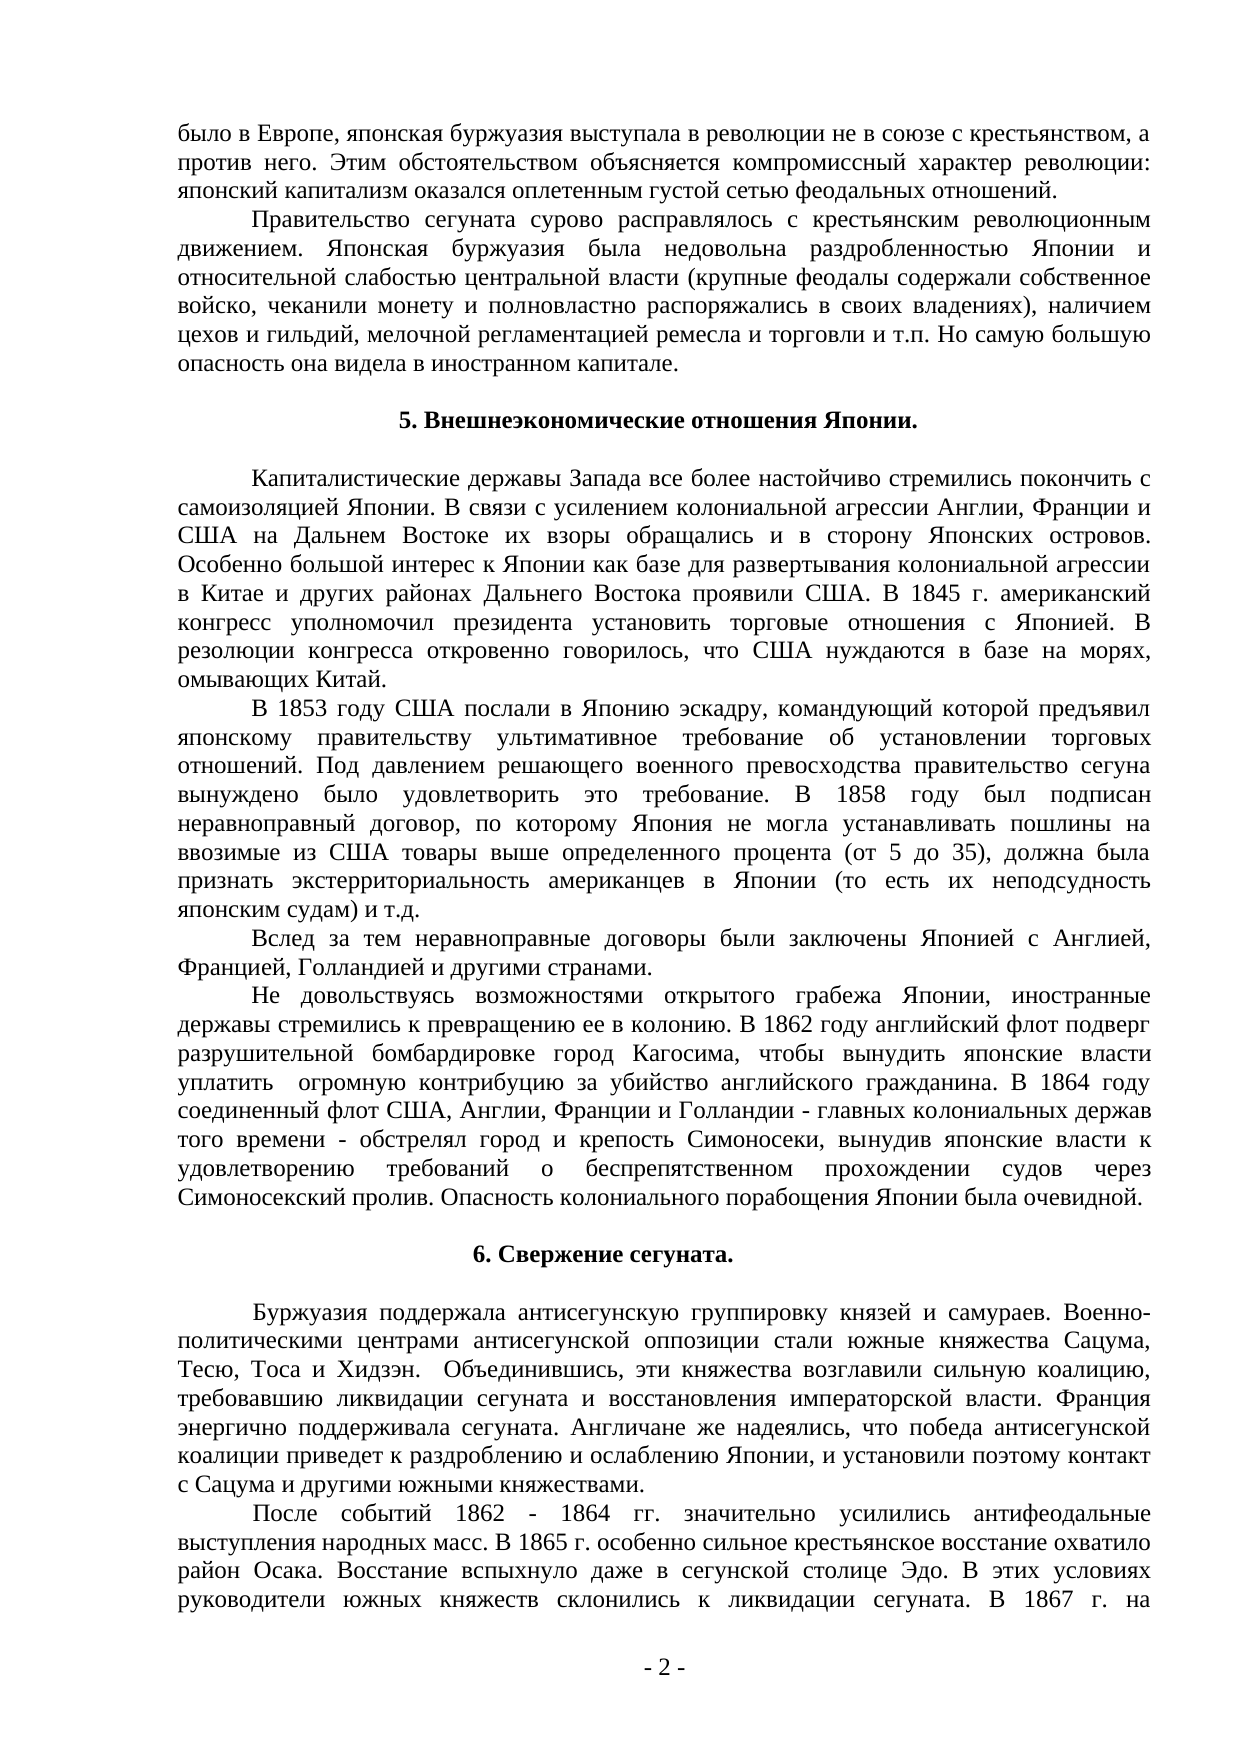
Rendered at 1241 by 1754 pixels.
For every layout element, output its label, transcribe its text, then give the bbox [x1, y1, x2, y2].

text Не довольствуясь возможностями открытого грабежа Японии, иностранные державы стремились к превращению ее в колонию. В 1862 году английский флот подверг разрушительной бомбардировке город Кагосима, чтобы вынудить японские власти уплатить огромную контрибуцию за убийство английского гражданина. В 1864 году соединенный флот США, Англии, Франции и Голландии - главных колониальных держав того времени - обстрелял город и крепость Симоносеки, вынудив японские власти к удовлетворению требований о беспрепятственном прохождении судов через Симоносекский пролив. Опасность колониального порабощения Японии была очевидной. [177, 981, 1152, 1211]
text Вслед за тем неравноправные договоры были заключены Японией с Англией, Францией, Голландией и другими странами. [177, 923, 1152, 981]
text В 1853 году США послали в Японию эскадру, командующий которой предъявил японскому правительству ультимативное требование об установлении торговых отношений. Под давлением решающего военного превосходства правительство сегуна вынуждено было удовлетворить это требование. В 1858 году был подписан неравноправный договор, по которому Япония не могла устанавливать пошлины на ввозимые из США товары выше определенного процента (от 5 до 35), должна была признать экстерриториальность американцев в Японии (то есть их неподсудность японским судам) и т.д. [177, 693, 1152, 923]
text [177, 118, 1152, 204]
text Правительство сегуната сурово расправлялось с крестьянским революционным движением. Японская буржуазия была недовольна раздробленностью Японии и относительной слабостью центральной власти (крупные феодалы содержали собственное войско, чеканили монету и полновластно распоряжались в своих владениях), наличием цехов и гильдий, мелочной регламентацией ремесла и торговли и т.п. Но самую большую опасность она видела в иностранном капитале. [177, 204, 1152, 377]
text Капиталистические державы Запада все более настойчиво стремились покончить с самоизоляцией Японии. В связи с усилением колониальной агрессии Англии, Франции и США на Дальнем Востоке их взоры обращались и в сторону Японских островов. Особенно большой интерес к Японии как базе для развертывания колониальной агрессии в Китае и других районах Дальнего Востока проявили США. В . американский конгресс уполномочил президента установить торговые отношения с Японией. В резолюции конгресса откровенно говорилось, что США нуждаются в базе на морях, омывающих Китай. [177, 463, 1152, 693]
text Буржуазия поддержала антисегунскую группировку князей и самураев. Военно-политическими центрами антисегунской оппозиции стали южные княжества Сацума, Тесю, Тоса и Хидзэн. Объединившись, эти княжества возглавили сильную коалицию, требовавшию ликвидации сегуната и восстановления императорской власти. Франция энергично поддерживала сегуната. Англичане же надеялись, что победа антисегунской коалиции приведет к раздроблению и ослаблению Японии, и установили поэтому контакт с Сацума и другими южными княжествами. [177, 1297, 1152, 1498]
text 6. Свержение сегуната. [473, 1239, 1152, 1268]
text 5. Внешнеэкономические отношения Японии. [399, 406, 1152, 434]
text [177, 1498, 1152, 1613]
